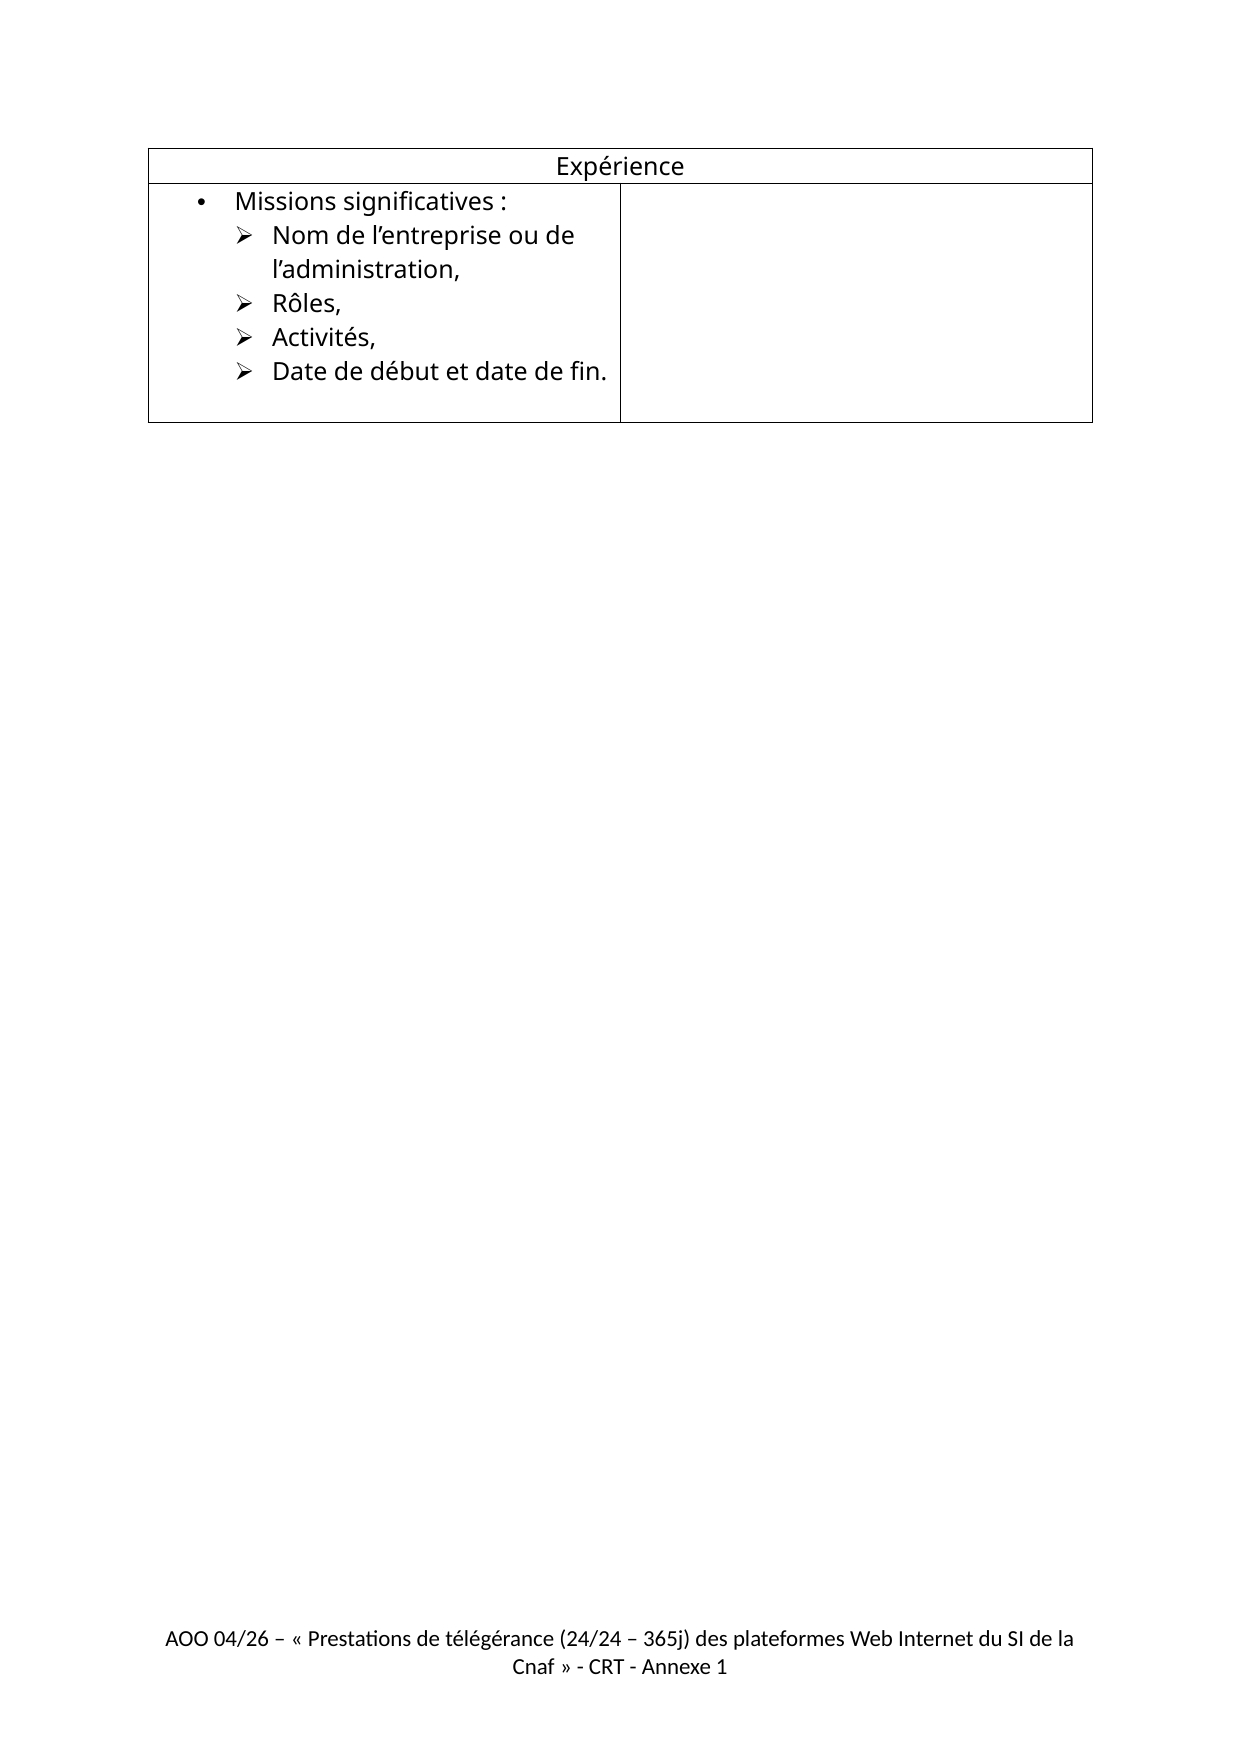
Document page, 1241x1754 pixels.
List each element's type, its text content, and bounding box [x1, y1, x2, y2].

table_cell [621, 184, 1092, 422]
table_header Expérience [149, 149, 1092, 183]
table_cell Missions significatives : Nom de l’entreprise ou de l’administration, Rôles, Activités, Date de début et date de fin. [149, 184, 620, 422]
